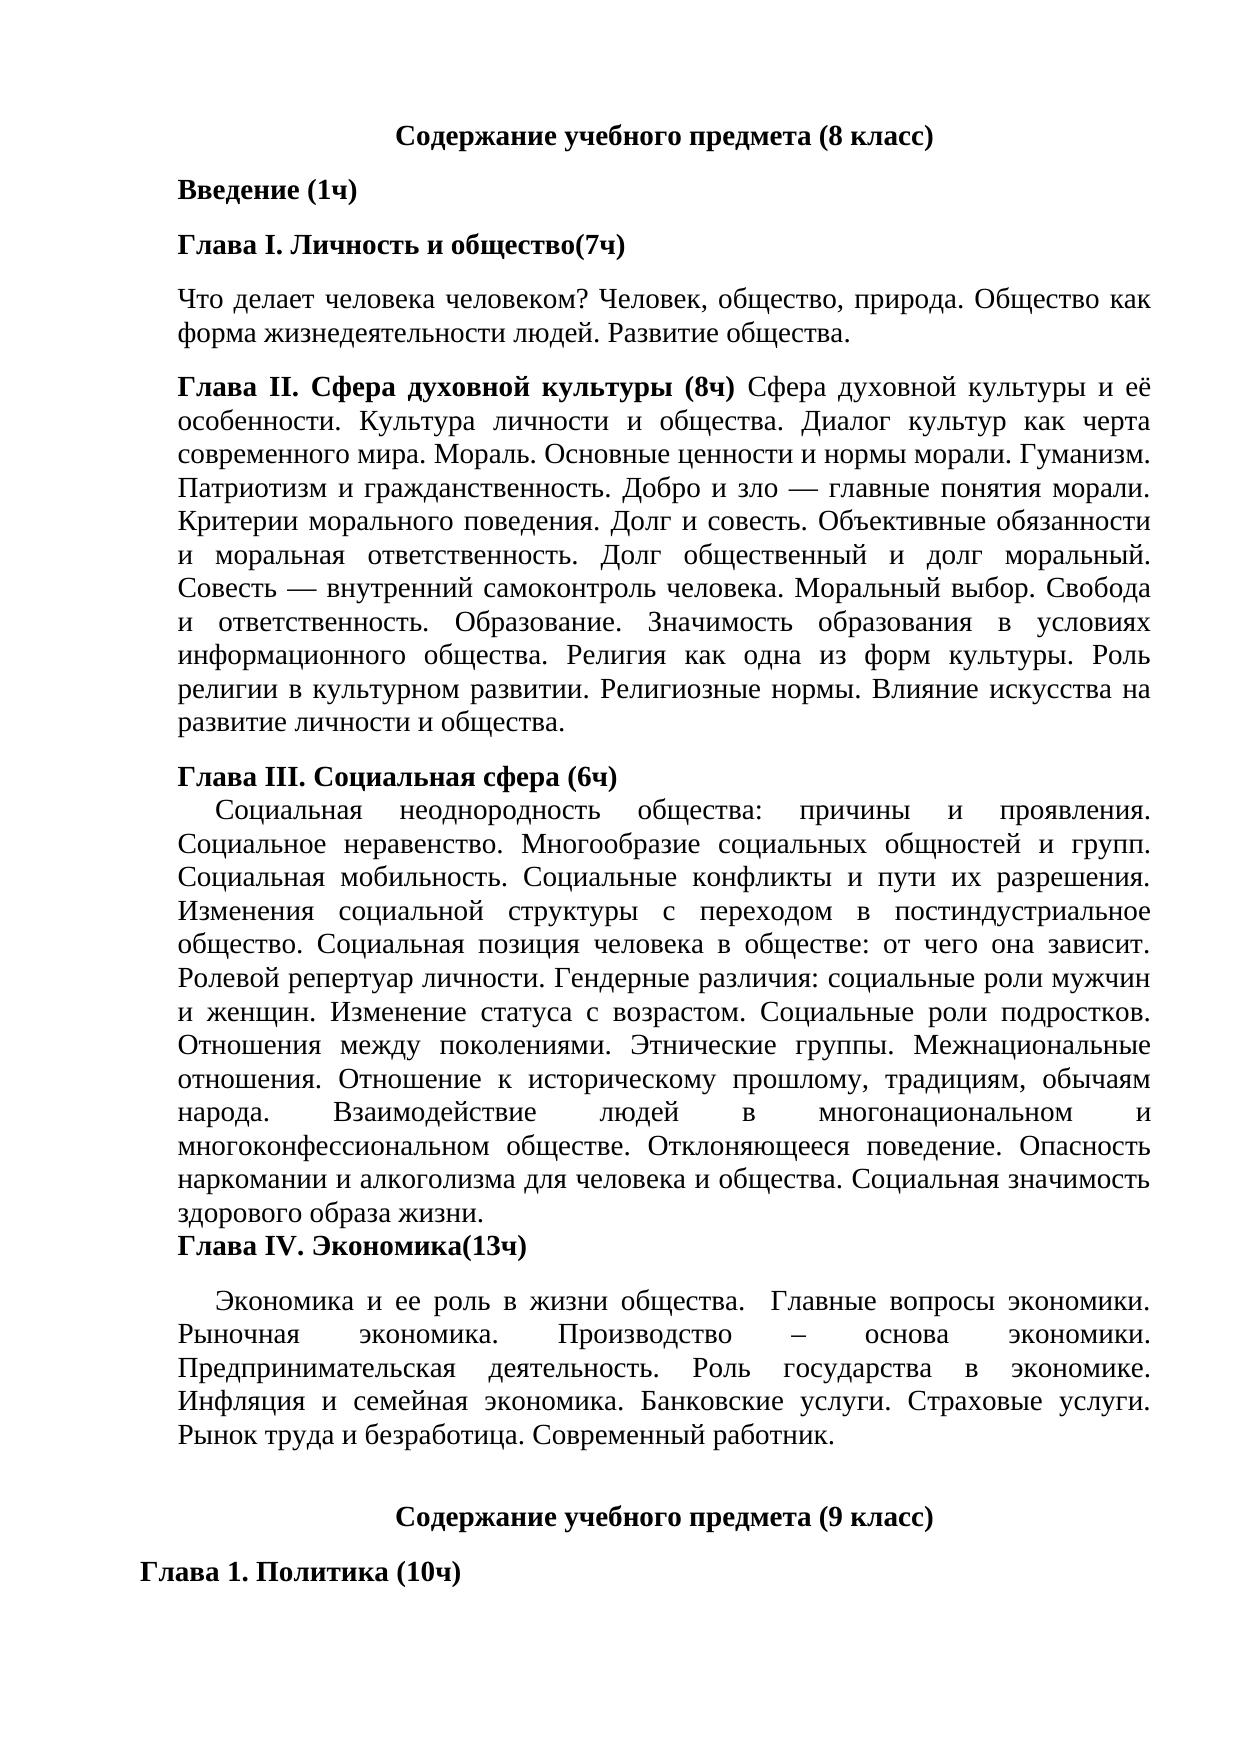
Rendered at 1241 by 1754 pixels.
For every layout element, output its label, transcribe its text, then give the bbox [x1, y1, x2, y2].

text Содержание учебного предмета (8 класс) [177, 118, 1152, 152]
text Экономика и ее роль в жизни общества. Главные вопросы экономики. Рыночная экономика. Производство – основа экономики. Предпринимательская деятельность. Роль государства в экономике. Инфляция и семейная экономика. Банковские услуги. Страховые услуги. Рынок труда и безработица. Современный работник. [177, 1283, 1152, 1451]
text Социальная неоднородность общества: причины и проявления. Социальное неравенство. Многообразие социальных общностей и групп. Социальная мобильность. Социальные конфликты и пути их разрешения. Изменения социальной структуры с переходом в постиндустриальное общество. Социальная позиция человека в обществе: от чего она зависит. Ролевой репертуар личности. Гендерные различия: социальные роли мужчин и женщин. Изменение статуса с возрастом. Социальные роли подростков. Отношения между поколениями. Этнические группы. Межнациональные отношения. Отношение к историческому прошлому, традициям, обычаям народа. Взаимодействие людей в многонациональном и многоконфессиональном обществе. Отклоняющееся поведение. Опасность наркомании и алкоголизма для человека и общества. Социальная значимость здорового образа жизни. [177, 792, 1152, 1228]
text Введение (1ч) [177, 172, 1152, 206]
text Глава 1. Политика (10ч) [140, 1554, 1152, 1587]
text Глава III. Социальная сфера (6ч) [177, 759, 1152, 792]
text Глава I. Личность и общество(7ч) [177, 227, 1152, 260]
text Глава IV. Экономика(13ч) [177, 1228, 1152, 1262]
text Глава II. Сфера духовной культуры (8ч) Сфера духовной культуры и её особенности. Культура личности и общества. Диалог культур как черта современного мира. Мораль. Основные ценности и нормы морали. Гуманизм. Патриотизм и гражданственность. Добро и зло — главные понятия морали. Критерии морального поведения. Долг и совесть. Объективные обязанности и моральная ответственность. Долг общественный и долг моральный. Совесть — внутренний самоконтроль человека. Моральный выбор. Свобода и ответственность. Образование. Значимость образования в условиях информационного общества. Религия как одна из форм культуры. Роль религии в культурном развитии. Религиозные нормы. Влияние искусства на развитие личности и общества. [177, 369, 1152, 738]
text Что делает человека человеком? Человек, общество, природа. Общество как форма жизнедеятельности людей. Развитие общества. [177, 281, 1152, 348]
text Содержание учебного предмета (9 класс) [177, 1499, 1152, 1533]
